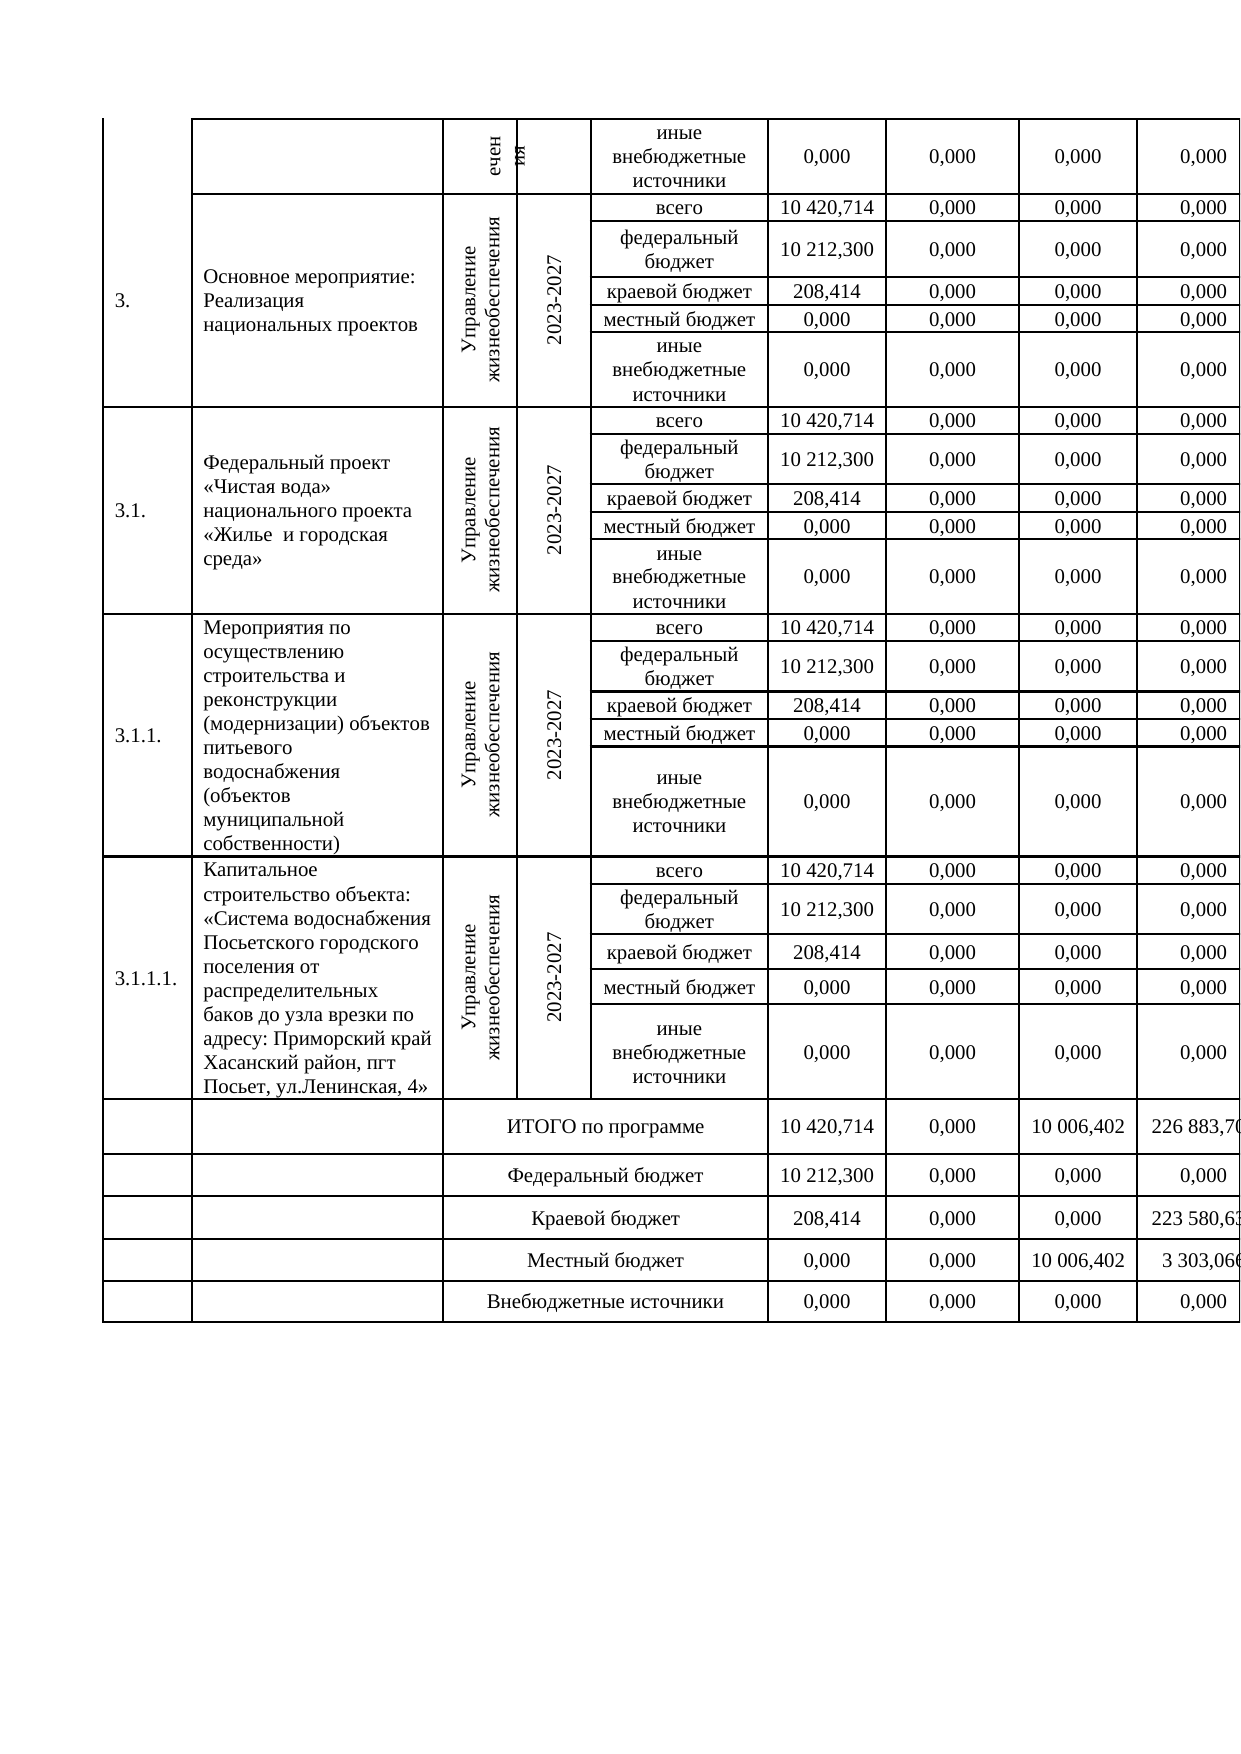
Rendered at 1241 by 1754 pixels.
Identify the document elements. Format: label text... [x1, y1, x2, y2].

table_cell 0,000 [1138, 642, 1239, 690]
table_cell 208,414 [769, 693, 885, 718]
table_cell 0,000 [1138, 748, 1239, 855]
table_cell 10 420,714 [769, 195, 885, 220]
table_cell 0,000 [1020, 485, 1136, 511]
table_cell 0,000 [1138, 693, 1239, 718]
table_cell 0,000 [1020, 1005, 1136, 1098]
table_cell 0,000 [1020, 435, 1136, 483]
table_cell иные внебюджетные источники [592, 540, 767, 613]
table_cell 0,000 [1020, 195, 1136, 220]
table_cell Краевой бюджет [444, 1197, 767, 1238]
table_cell 10 212,300 [769, 435, 885, 483]
table_cell 0,000 [887, 306, 1018, 331]
table_cell 0,000 [887, 278, 1018, 304]
table_cell 0,000 [887, 333, 1018, 406]
table_cell 0,000 [887, 513, 1018, 538]
table_cell [193, 1100, 442, 1153]
table_cell 10 006,402 [1020, 1100, 1136, 1153]
table_cell 0,000 [1020, 333, 1136, 406]
table_cell [193, 1240, 442, 1280]
table_cell 10 420,714 [769, 408, 885, 433]
table_cell 0,000 [1138, 222, 1239, 276]
table_cell 0,000 [1020, 222, 1136, 276]
table_cell 0,000 [1138, 306, 1239, 331]
table_cell 0,000 [1138, 885, 1239, 933]
table_cell 0,000 [1020, 1197, 1136, 1238]
table_cell 0,000 [1138, 120, 1239, 192]
table_cell федеральный бюджет [592, 222, 767, 276]
table_cell 0,000 [1138, 1155, 1239, 1195]
table_cell Мероприятия по осуществлению строительства и реконструкции (модернизации) объектов питьевого водоснабжения (объектов муниципальной собственности) [193, 615, 442, 855]
table_cell 0,000 [1138, 540, 1239, 613]
table_cell иные внебюджетные источники [592, 120, 767, 192]
table_cell 0,000 [1138, 435, 1239, 483]
table_cell 3.1.1. [104, 615, 191, 855]
table_cell Федеральный бюджет [444, 1155, 767, 1195]
table_cell 0,000 [887, 748, 1018, 855]
table_cell 0,000 [887, 435, 1018, 483]
table_cell Капитальное строительство объекта: «Система водоснабжения Посьетского городского поселения от распределительных баков до узла врезки по адресу: Приморский край Хасанский район, пгт Посьет, ул.Ленинская, 4» [193, 858, 442, 1098]
table_cell 10 420,714 [769, 1100, 885, 1153]
table_cell 0,000 [1138, 615, 1239, 640]
table_cell 2023-2027 [518, 858, 590, 1098]
table_cell Внебюджетные источники [444, 1282, 767, 1321]
table_cell краевой бюджет [592, 278, 767, 304]
table_cell всего [592, 858, 767, 883]
table_cell 0,000 [1020, 935, 1136, 968]
table_cell краевой бюджет [592, 693, 767, 718]
table_cell 10 212,300 [769, 222, 885, 276]
table_cell краевой бюджет [592, 485, 767, 511]
table_cell федеральный бюджет [592, 885, 767, 933]
table_cell 0,000 [769, 540, 885, 613]
table_cell Управление жизнеобеспечения [444, 615, 516, 855]
table_cell 3.1. [104, 408, 191, 613]
table_cell [193, 1155, 442, 1195]
table_cell 0,000 [1138, 485, 1239, 511]
table_cell 0,000 [769, 748, 885, 855]
table_cell 2023-2027 [518, 195, 590, 406]
table_cell 10 212,300 [769, 1155, 885, 1195]
table_cell 0,000 [887, 408, 1018, 433]
table_cell 208,414 [769, 1197, 885, 1238]
table_cell 10 212,300 [769, 642, 885, 690]
table_cell [193, 1197, 442, 1238]
table_cell 0,000 [1138, 858, 1239, 883]
table_cell 0,000 [769, 1240, 885, 1280]
table_cell 208,414 [769, 935, 885, 968]
table_cell 0,000 [887, 485, 1018, 511]
table_cell 0,000 [887, 540, 1018, 613]
table_cell [104, 1100, 191, 1153]
table_cell 0,000 [1020, 540, 1136, 613]
table_cell 3. [104, 193, 191, 406]
table_cell 0,000 [769, 513, 885, 538]
table_cell [104, 1197, 191, 1238]
table_cell 0,000 [887, 615, 1018, 640]
table_cell 0,000 [887, 222, 1018, 276]
table_cell 0,000 [1020, 748, 1136, 855]
table_cell 0,000 [887, 720, 1018, 745]
table_cell 0,000 [887, 642, 1018, 690]
table_cell иные внебюджетные источники [592, 1005, 767, 1098]
table_cell 0,000 [1020, 306, 1136, 331]
table_cell 10 006,402 [1020, 1240, 1136, 1280]
table_cell 0,000 [1020, 693, 1136, 718]
table_cell 0,000 [1020, 885, 1136, 933]
table_cell 3.1.1.1. [104, 858, 191, 1098]
table_cell 0,000 [1138, 1005, 1239, 1098]
table_cell 0,000 [887, 1100, 1018, 1153]
table_cell 0,000 [769, 1005, 885, 1098]
table_cell 208,414 [769, 485, 885, 511]
table_cell 2023-2027 [518, 408, 590, 613]
table_cell 0,000 [1020, 278, 1136, 304]
table_cell 223 580,637 [1138, 1197, 1239, 1238]
table_cell Федеральный проект «Чистая вода» национального проекта «Жилье и городская среда» [193, 408, 442, 613]
table_cell Управление жизнеобеспечения [444, 408, 516, 613]
table_cell 0,000 [1020, 1282, 1136, 1321]
table_cell 0,000 [1138, 408, 1239, 433]
table_cell Управление жизнеобеспечения [444, 195, 516, 406]
table_cell Управление жизнеобеспечения [444, 858, 516, 1098]
table_cell 0,000 [769, 720, 885, 745]
table_cell 0,000 [1138, 333, 1239, 406]
table_cell всего [592, 615, 767, 640]
table_cell 0,000 [887, 970, 1018, 1003]
table_cell 0,000 [887, 195, 1018, 220]
table_cell 0,000 [1020, 615, 1136, 640]
table_cell 0,000 [1138, 935, 1239, 968]
table_cell 0,000 [887, 1282, 1018, 1321]
table_cell 10 420,714 [769, 858, 885, 883]
table_cell ИТОГО по программе [444, 1100, 767, 1153]
table_cell 0,000 [1138, 278, 1239, 304]
table_cell местный бюджет [592, 970, 767, 1003]
table_cell Местный бюджет [444, 1240, 767, 1280]
table_cell федеральный бюджет [592, 642, 767, 690]
table_cell федеральный бюджет [592, 435, 767, 483]
table_cell 208,414 [769, 278, 885, 304]
table_cell местный бюджет [592, 720, 767, 745]
table_cell краевой бюджет [592, 935, 767, 968]
table_cell 0,000 [887, 1155, 1018, 1195]
table_cell иные внебюджетные источники [592, 333, 767, 406]
table_cell [193, 1282, 442, 1321]
table_cell 0,000 [1138, 1282, 1239, 1321]
table_cell 0,000 [769, 333, 885, 406]
table_cell 0,000 [887, 1005, 1018, 1098]
table_cell 0,000 [887, 1197, 1018, 1238]
table_cell 0,000 [1020, 408, 1136, 433]
table_cell 0,000 [887, 1240, 1018, 1280]
table_cell 0,000 [1020, 720, 1136, 745]
table_cell 10 420,714 [769, 615, 885, 640]
table_cell Основное мероприятие: Реализация национальных проектов [193, 195, 442, 406]
table_cell 0,000 [887, 120, 1018, 192]
table_cell 0,000 [1138, 513, 1239, 538]
table_cell 0,000 [887, 693, 1018, 718]
table_cell 0,000 [1138, 970, 1239, 1003]
table_cell 226 883,703 [1138, 1100, 1239, 1153]
table_cell 0,000 [1138, 720, 1239, 745]
table_cell 0,000 [1020, 970, 1136, 1003]
table_cell 0,000 [1020, 642, 1136, 690]
table_cell иные внебюджетные источники [592, 748, 767, 855]
table_cell [104, 1282, 191, 1321]
table_cell 0,000 [1020, 1155, 1136, 1195]
table_cell всего [592, 408, 767, 433]
table_cell 0,000 [887, 935, 1018, 968]
table_cell 0,000 [1138, 195, 1239, 220]
table_cell 2023-2027 [518, 615, 590, 855]
table_cell 0,000 [887, 885, 1018, 933]
table_cell 0,000 [1020, 858, 1136, 883]
table_cell местный бюджет [592, 513, 767, 538]
table_cell 0,000 [769, 306, 885, 331]
table_cell 0,000 [769, 970, 885, 1003]
table_cell всего [592, 195, 767, 220]
table_cell 0,000 [1020, 120, 1136, 192]
table_cell 0,000 [1020, 513, 1136, 538]
table_cell 3 303,066 [1138, 1240, 1239, 1280]
table_cell [104, 1155, 191, 1195]
table_cell 0,000 [887, 858, 1018, 883]
table_cell 0,000 [769, 120, 885, 192]
table_cell 0,000 [769, 1282, 885, 1321]
table_cell 10 212,300 [769, 885, 885, 933]
table_cell местный бюджет [592, 306, 767, 331]
table_cell [104, 1240, 191, 1280]
